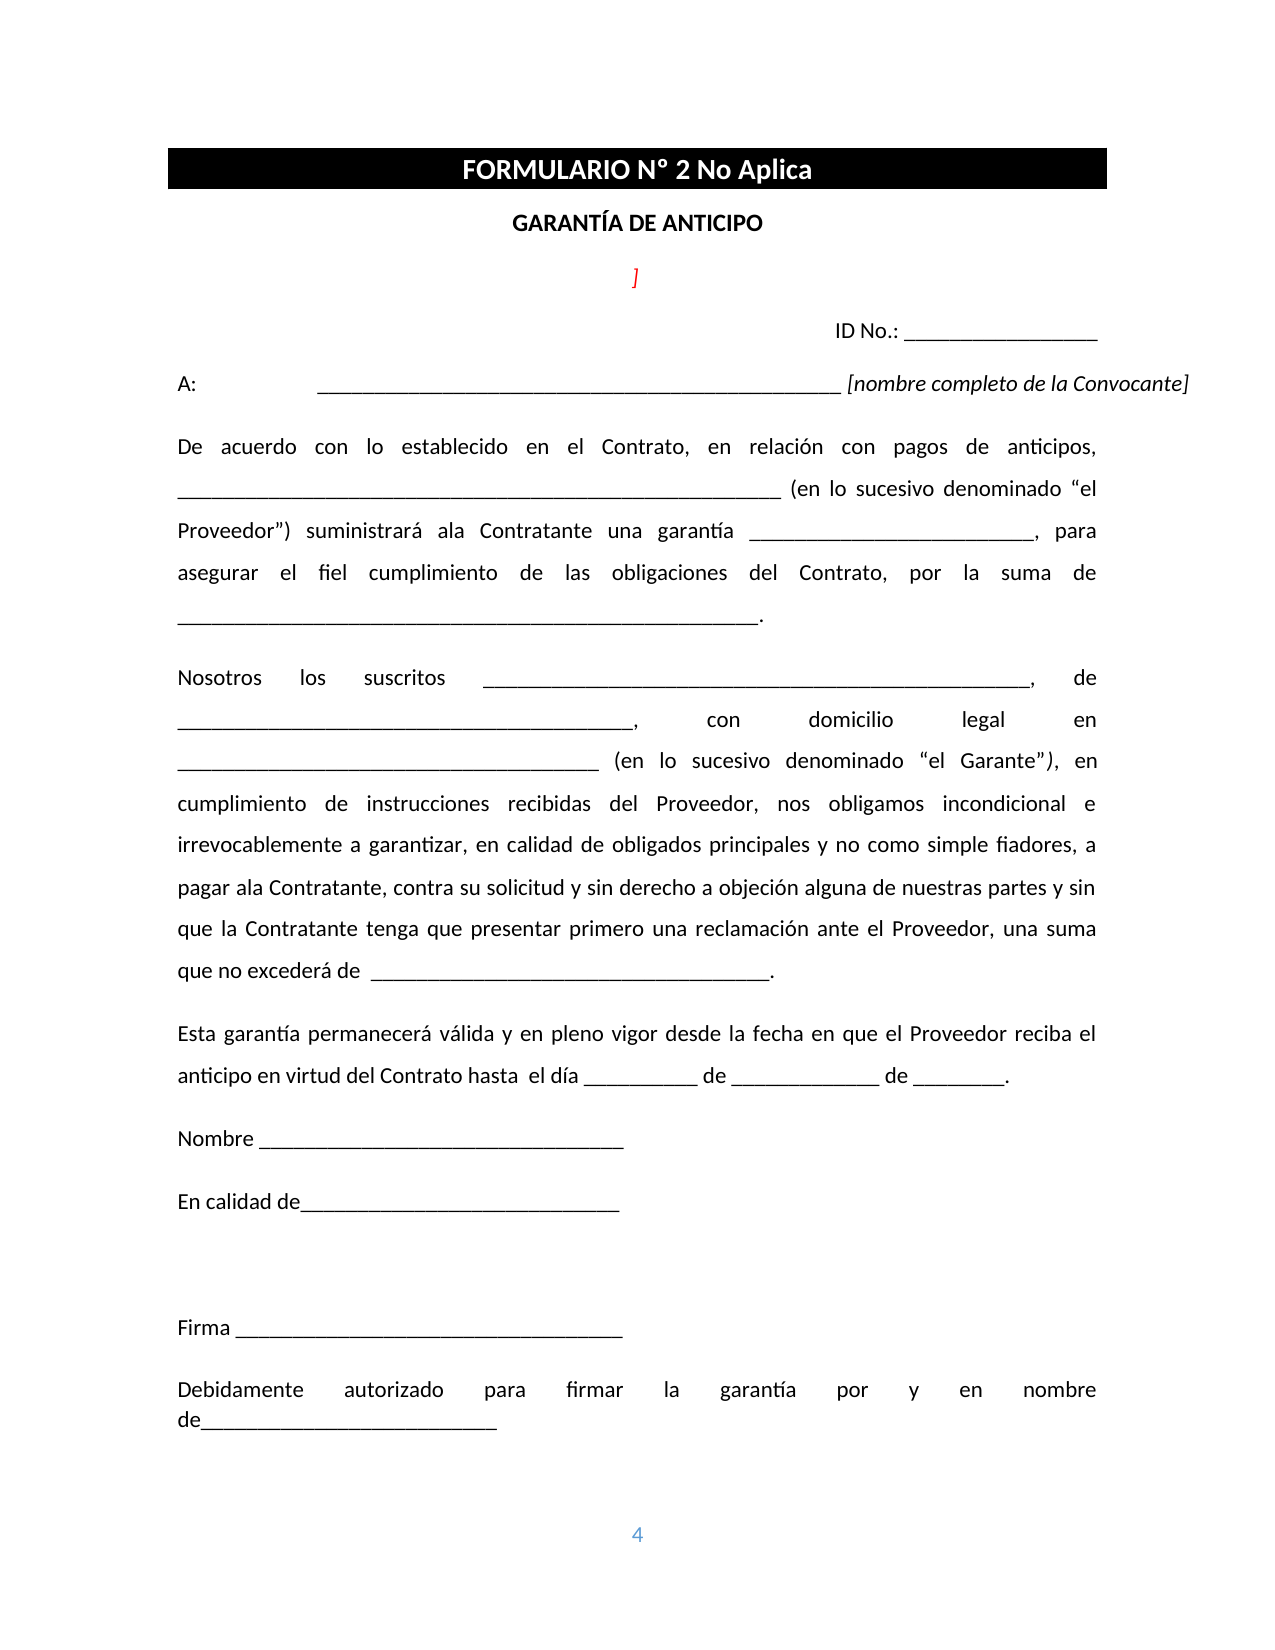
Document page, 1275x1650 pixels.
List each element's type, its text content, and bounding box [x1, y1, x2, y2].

text Debidamente autorizado para firmar la garantía por y en nombre de__________________________ [177, 1375, 1098, 1434]
text FORMULARIO Nº 2 No Aplica [169, 149, 1106, 188]
text Firma __________________________________ [177, 1313, 1098, 1341]
text De acuerdo con lo establecido en el Contrato, en relación con pagos de anticipos, _____________________________________________________ (en lo sucesivo denominado “el Proveedor”) suministrará ala Contratante una garantía _________________________, para asegurar el fiel cumplimiento de las obligaciones del Contrato, por la suma de ___________________________________________________. [177, 432, 1098, 628]
text ID No.: _________________ [777, 316, 1098, 344]
text GARANTÍA DE ANTICIPO [177, 207, 1098, 238]
text En calidad de____________________________ [177, 1187, 1098, 1215]
text ] [177, 263, 1098, 291]
text Nombre ________________________________ [177, 1124, 1098, 1152]
text Esta garantía permanecerá válida y en pleno vigor desde la fecha en que el Proveedor reciba el anticipo en virtud del Contrato hasta el día __________ de _____________ de ________. [177, 1019, 1098, 1089]
text A: ______________________________________________ [nombre completo de la Convocante] [177, 369, 1098, 397]
text Nosotros los suscritos ________________________________________________, de ________________________________________, con domicilio legal en _____________________________________ (en lo sucesivo denominado “el Garante”), en cumplimiento de instrucciones recibidas del Proveedor, nos obligamos incondicional e irrevocablemente a garantizar, en calidad de obligados principales y no como simple fiadores, a pagar ala Contratante, contra su solicitud y sin derecho a objeción alguna de nuestras partes y sin que la Contratante tenga que presentar primero una reclamación ante el Proveedor, una suma que no excederá de ___________________________________. [177, 663, 1098, 984]
